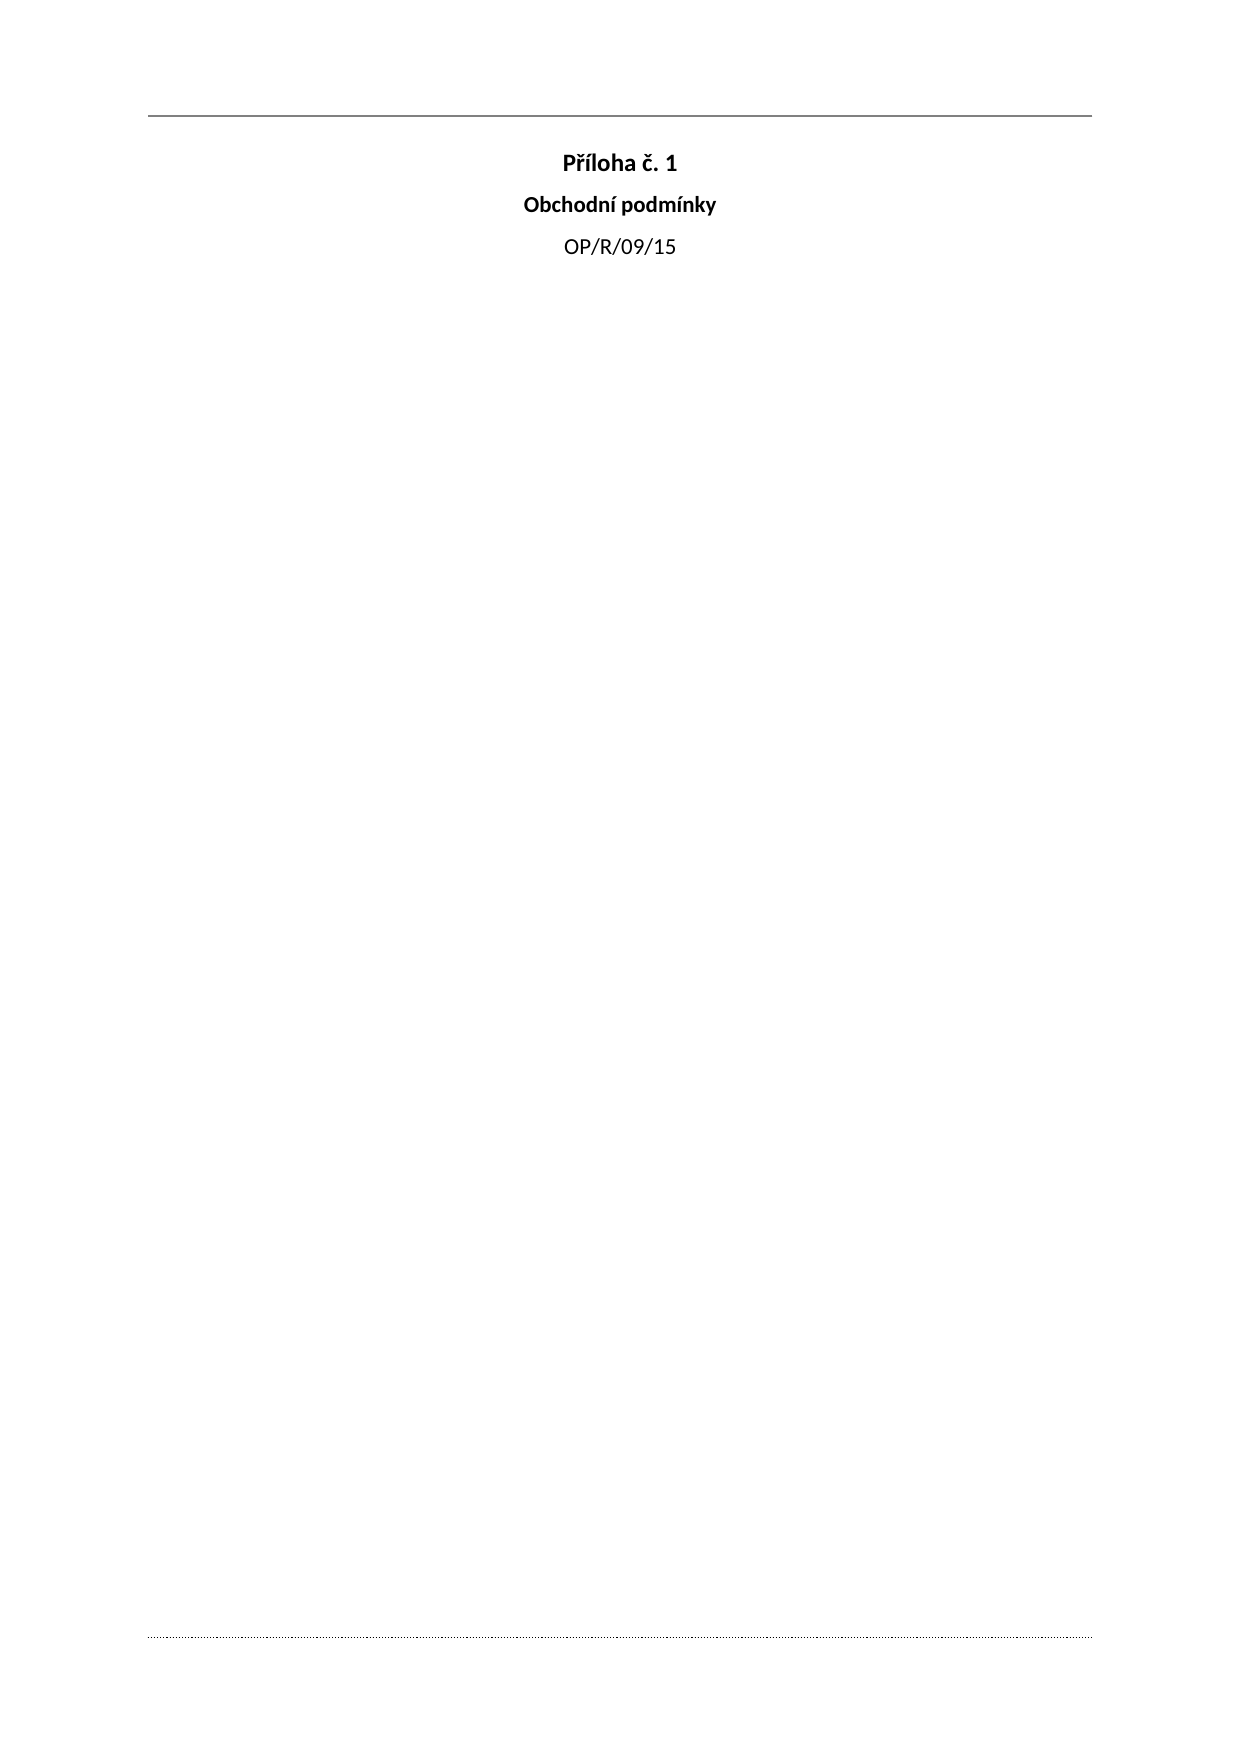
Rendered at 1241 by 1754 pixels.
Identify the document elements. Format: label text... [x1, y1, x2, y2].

text Příloha č. 1 [148, 148, 1092, 177]
text OP/R/09/15 [148, 231, 1092, 260]
text Obchodní podmínky [148, 189, 1092, 218]
